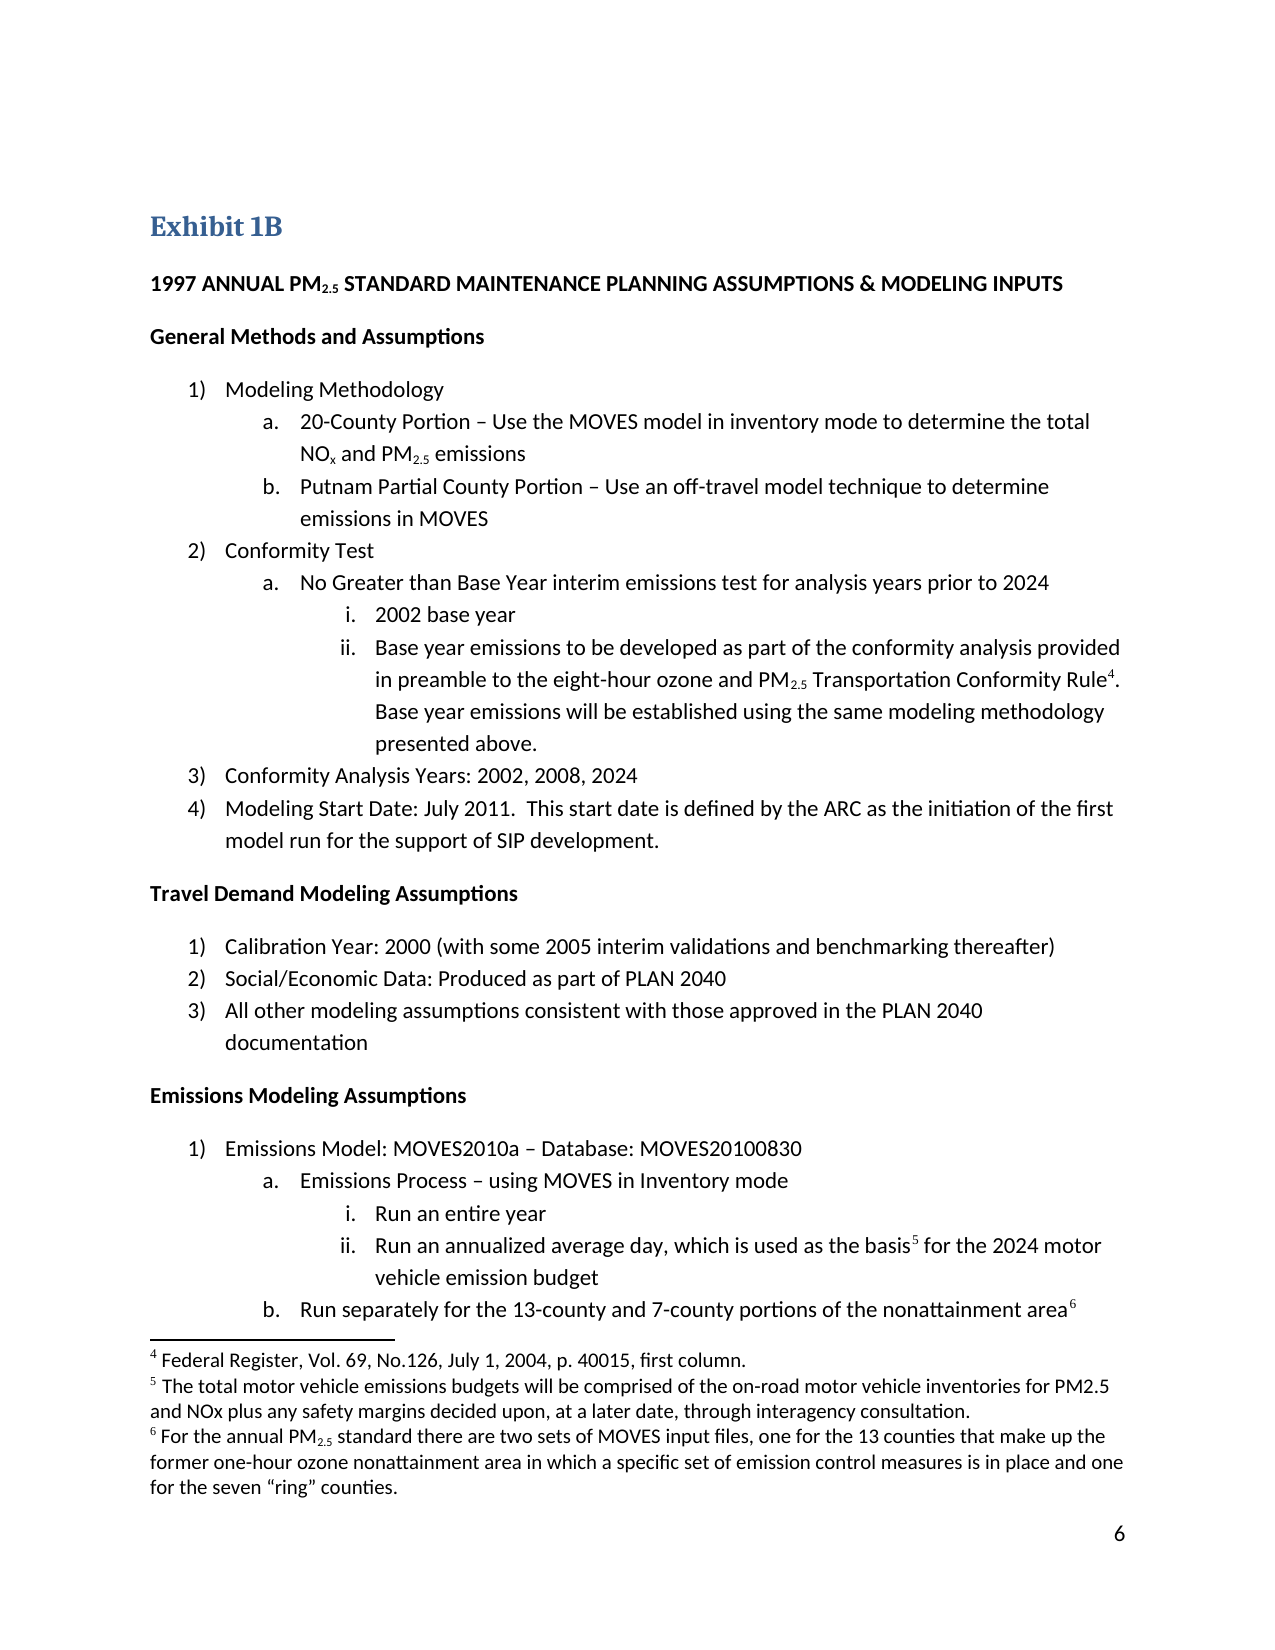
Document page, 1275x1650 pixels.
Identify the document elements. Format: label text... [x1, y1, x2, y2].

list No Greater than Base Year interim emissions test for analysis years prior to 2024 [262, 568, 1125, 596]
list Conformity Analysis Years: 2002, 2008, 2024 [187, 761, 1125, 789]
list Modeling Start Date: July 2011. This start date is defined by the ARC as the initiation of the first model run for the support of SIP development. [187, 794, 1125, 854]
text Travel Demand Modeling Assumptions [150, 879, 1125, 907]
list Run separately for the 13-county and 7-county portions of the nonattainment area [262, 1295, 1125, 1323]
text 1997 ANNUAL PM2.5 STANDARD MAINTENANCE PLANNING ASSUMPTIONS & MODELING INPUTS [150, 269, 1125, 297]
list Run an annualized average day, which is used as the basis for the 2024 motor vehicle emission budget [356, 1231, 1125, 1291]
list Conformity Test [187, 536, 1125, 564]
list All other modeling assumptions consistent with those approved in the PLAN 2040 documentation [187, 996, 1125, 1056]
list 20-County Portion – Use the MOVES model in inventory mode to determine the total NOx and PM2.5 emissions [262, 407, 1125, 468]
list Social/Economic Data: Produced as part of PLAN 2040 [187, 964, 1125, 992]
list Run an entire year [356, 1199, 1125, 1227]
list Calibration Year: 2000 (with some 2005 interim validations and benchmarking thereafter) [187, 932, 1125, 960]
list Putnam Partial County Portion – Use an off-travel model technique to determine emissions in MOVES [262, 472, 1125, 532]
list Emissions Process – using MOVES in Inventory mode [262, 1167, 1125, 1195]
text Emissions Modeling Assumptions [150, 1081, 1125, 1109]
text General Methods and Assumptions [150, 322, 1125, 350]
subtitle Exhibit 1B [150, 210, 1125, 243]
list Modeling Methodology [187, 375, 1125, 403]
list Base year emissions to be developed as part of the conformity analysis provided in preamble to the eight-hour ozone and PM2.5 Transportation Conformity Rule. Base year emissions will be established using the same modeling methodology presented above. [356, 633, 1125, 757]
list Emissions Model: MOVES2010a – Database: MOVES20100830 [187, 1134, 1125, 1162]
list 2002 base year [356, 601, 1125, 628]
